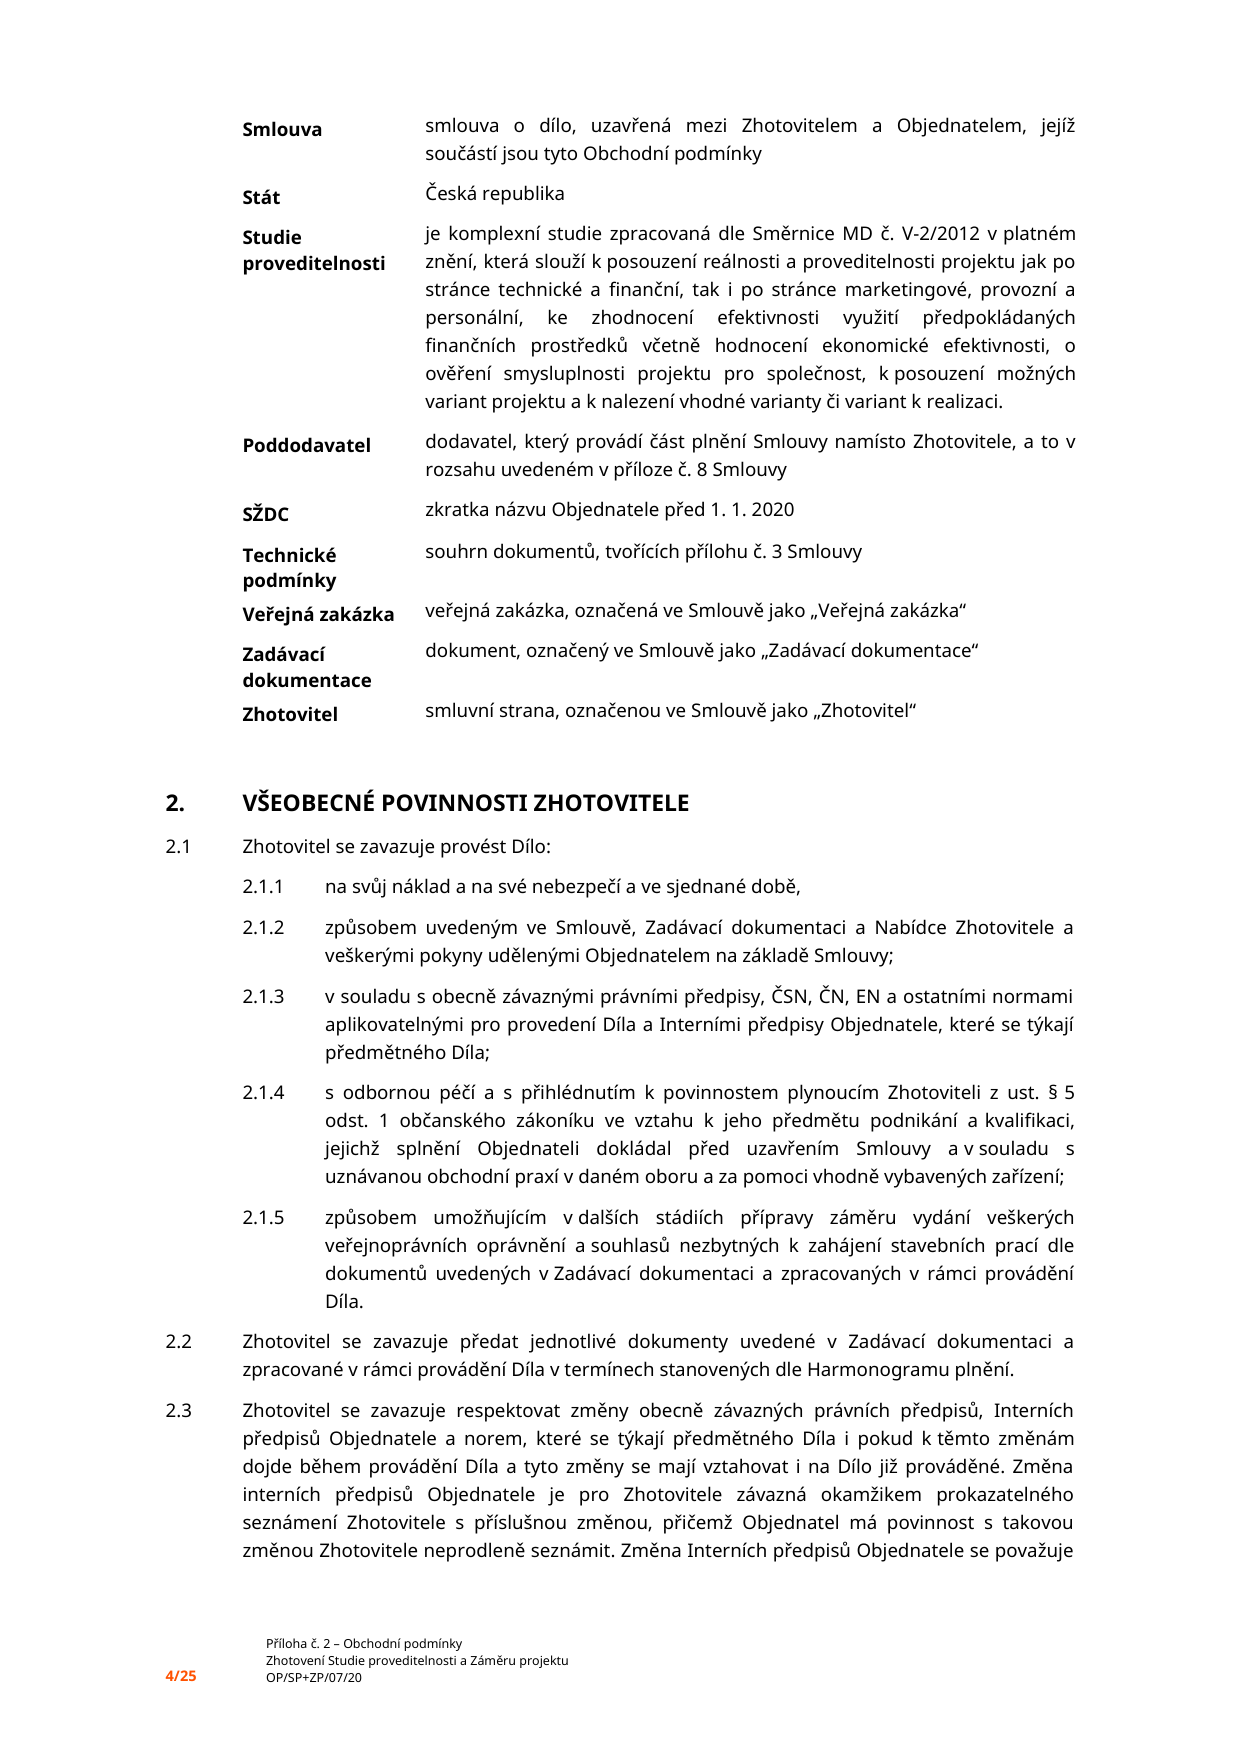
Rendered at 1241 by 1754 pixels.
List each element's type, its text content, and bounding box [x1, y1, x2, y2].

table_cell Veřejná zakázka [231, 598, 414, 637]
table_cell dodavatel, který provádí část plnění Smlouvy namísto Zhotovitele, a to v rozsahu uvedeném v příloze č. 8 Smlouvy [414, 429, 1087, 497]
table_cell zkratka názvu Objednatele před 1. 1. 2020 [414, 497, 1087, 538]
text Zhotovitel se zavazuje provést Dílo: [165, 833, 1075, 859]
text na svůj náklad a na své nebezpečí a ve sjednané době, [242, 874, 1075, 899]
text Zhotovitel se zavazuje předat jednotlivé dokumenty uvedené v Zadávací dokumentaci a zpracované v rámci provádění Díla v termínech stanovených dle Harmonogramu plnění. [165, 1329, 1075, 1382]
text s odbornou péčí a s přihlédnutím k povinnostem plynoucím Zhotoviteli z ust. § 5 odst. 1 občanského zákoníku ve vztahu k jeho předmětu podnikání a kvalifikaci, jejichž splnění Objednateli dokládal před uzavřením Smlouvy a v souladu s uznávanou obchodní praxí v daném oboru a za pomoci vhodně vybavených zařízení; [242, 1079, 1075, 1189]
table_cell veřejná zakázka, označená ve Smlouvě jako „Veřejná zakázka“ [414, 598, 1087, 637]
text způsobem umožňujícím v dalších stádiích přípravy záměru vydání veškerých veřejnoprávních oprávnění a souhlasů nezbytných k zahájení stavebních prací dle dokumentů uvedených v Zadávací dokumentaci a zpracovaných v rámci provádění Díla. [242, 1204, 1075, 1314]
table_cell dokument, označený ve Smlouvě jako „Zadávací dokumentace“ [414, 638, 1087, 697]
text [165, 1397, 1075, 1563]
table_cell souhrn dokumentů, tvořících přílohu č. 3 Smlouvy [414, 538, 1087, 597]
table_cell Poddodavatel [231, 429, 414, 497]
table_cell smluvní strana, označenou ve Smlouvě jako „Zhotovitel“ [414, 697, 1087, 757]
table_cell je komplexní studie zpracovaná dle Směrnice MD č. V-2/2012 v platném znění, která slouží k posouzení reálnosti a proveditelnosti projektu jak po stránce technické a finanční, tak i po stránce marketingové, provozní a personální, ke zhodnocení efektivnosti využití předpokládaných finančních prostředků včetně hodnocení ekonomické efektivnosti, o ověření smysluplnosti projektu pro společnost, k posouzení možných variant projektu a k nalezení vhodné varianty či variant k realizaci. [414, 220, 1087, 429]
table_cell Technické podmínky [231, 538, 414, 597]
text v souladu s obecně závaznými právními předpisy, ČSN, ČN, EN a ostatními normami aplikovatelnými pro provedení Díla a Interními předpisy Objednatele, které se týkají předmětného Díla; [242, 983, 1075, 1064]
table_cell Zadávací dokumentace [231, 638, 414, 697]
table_cell Stát [231, 180, 414, 220]
table_cell Smlouva [231, 112, 414, 180]
table_cell SŽDC [231, 497, 414, 538]
text způsobem uvedeným ve Smlouvě, Zadávací dokumentaci a Nabídce Zhotovitele a veškerými pokyny udělenými Objednatelem na základě Smlouvy; [242, 914, 1075, 968]
table_cell Studie proveditelnosti [231, 220, 414, 429]
table_cell Zhotovitel [231, 697, 414, 757]
text VŠEOBECNÉ POVINNOSTI ZHOTOVITELE [165, 786, 1075, 818]
table_cell Česká republika [414, 180, 1087, 220]
table_cell smlouva o dílo, uzavřená mezi Zhotovitelem a Objednatelem, jejíž součástí jsou tyto Obchodní podmínky [414, 112, 1087, 180]
